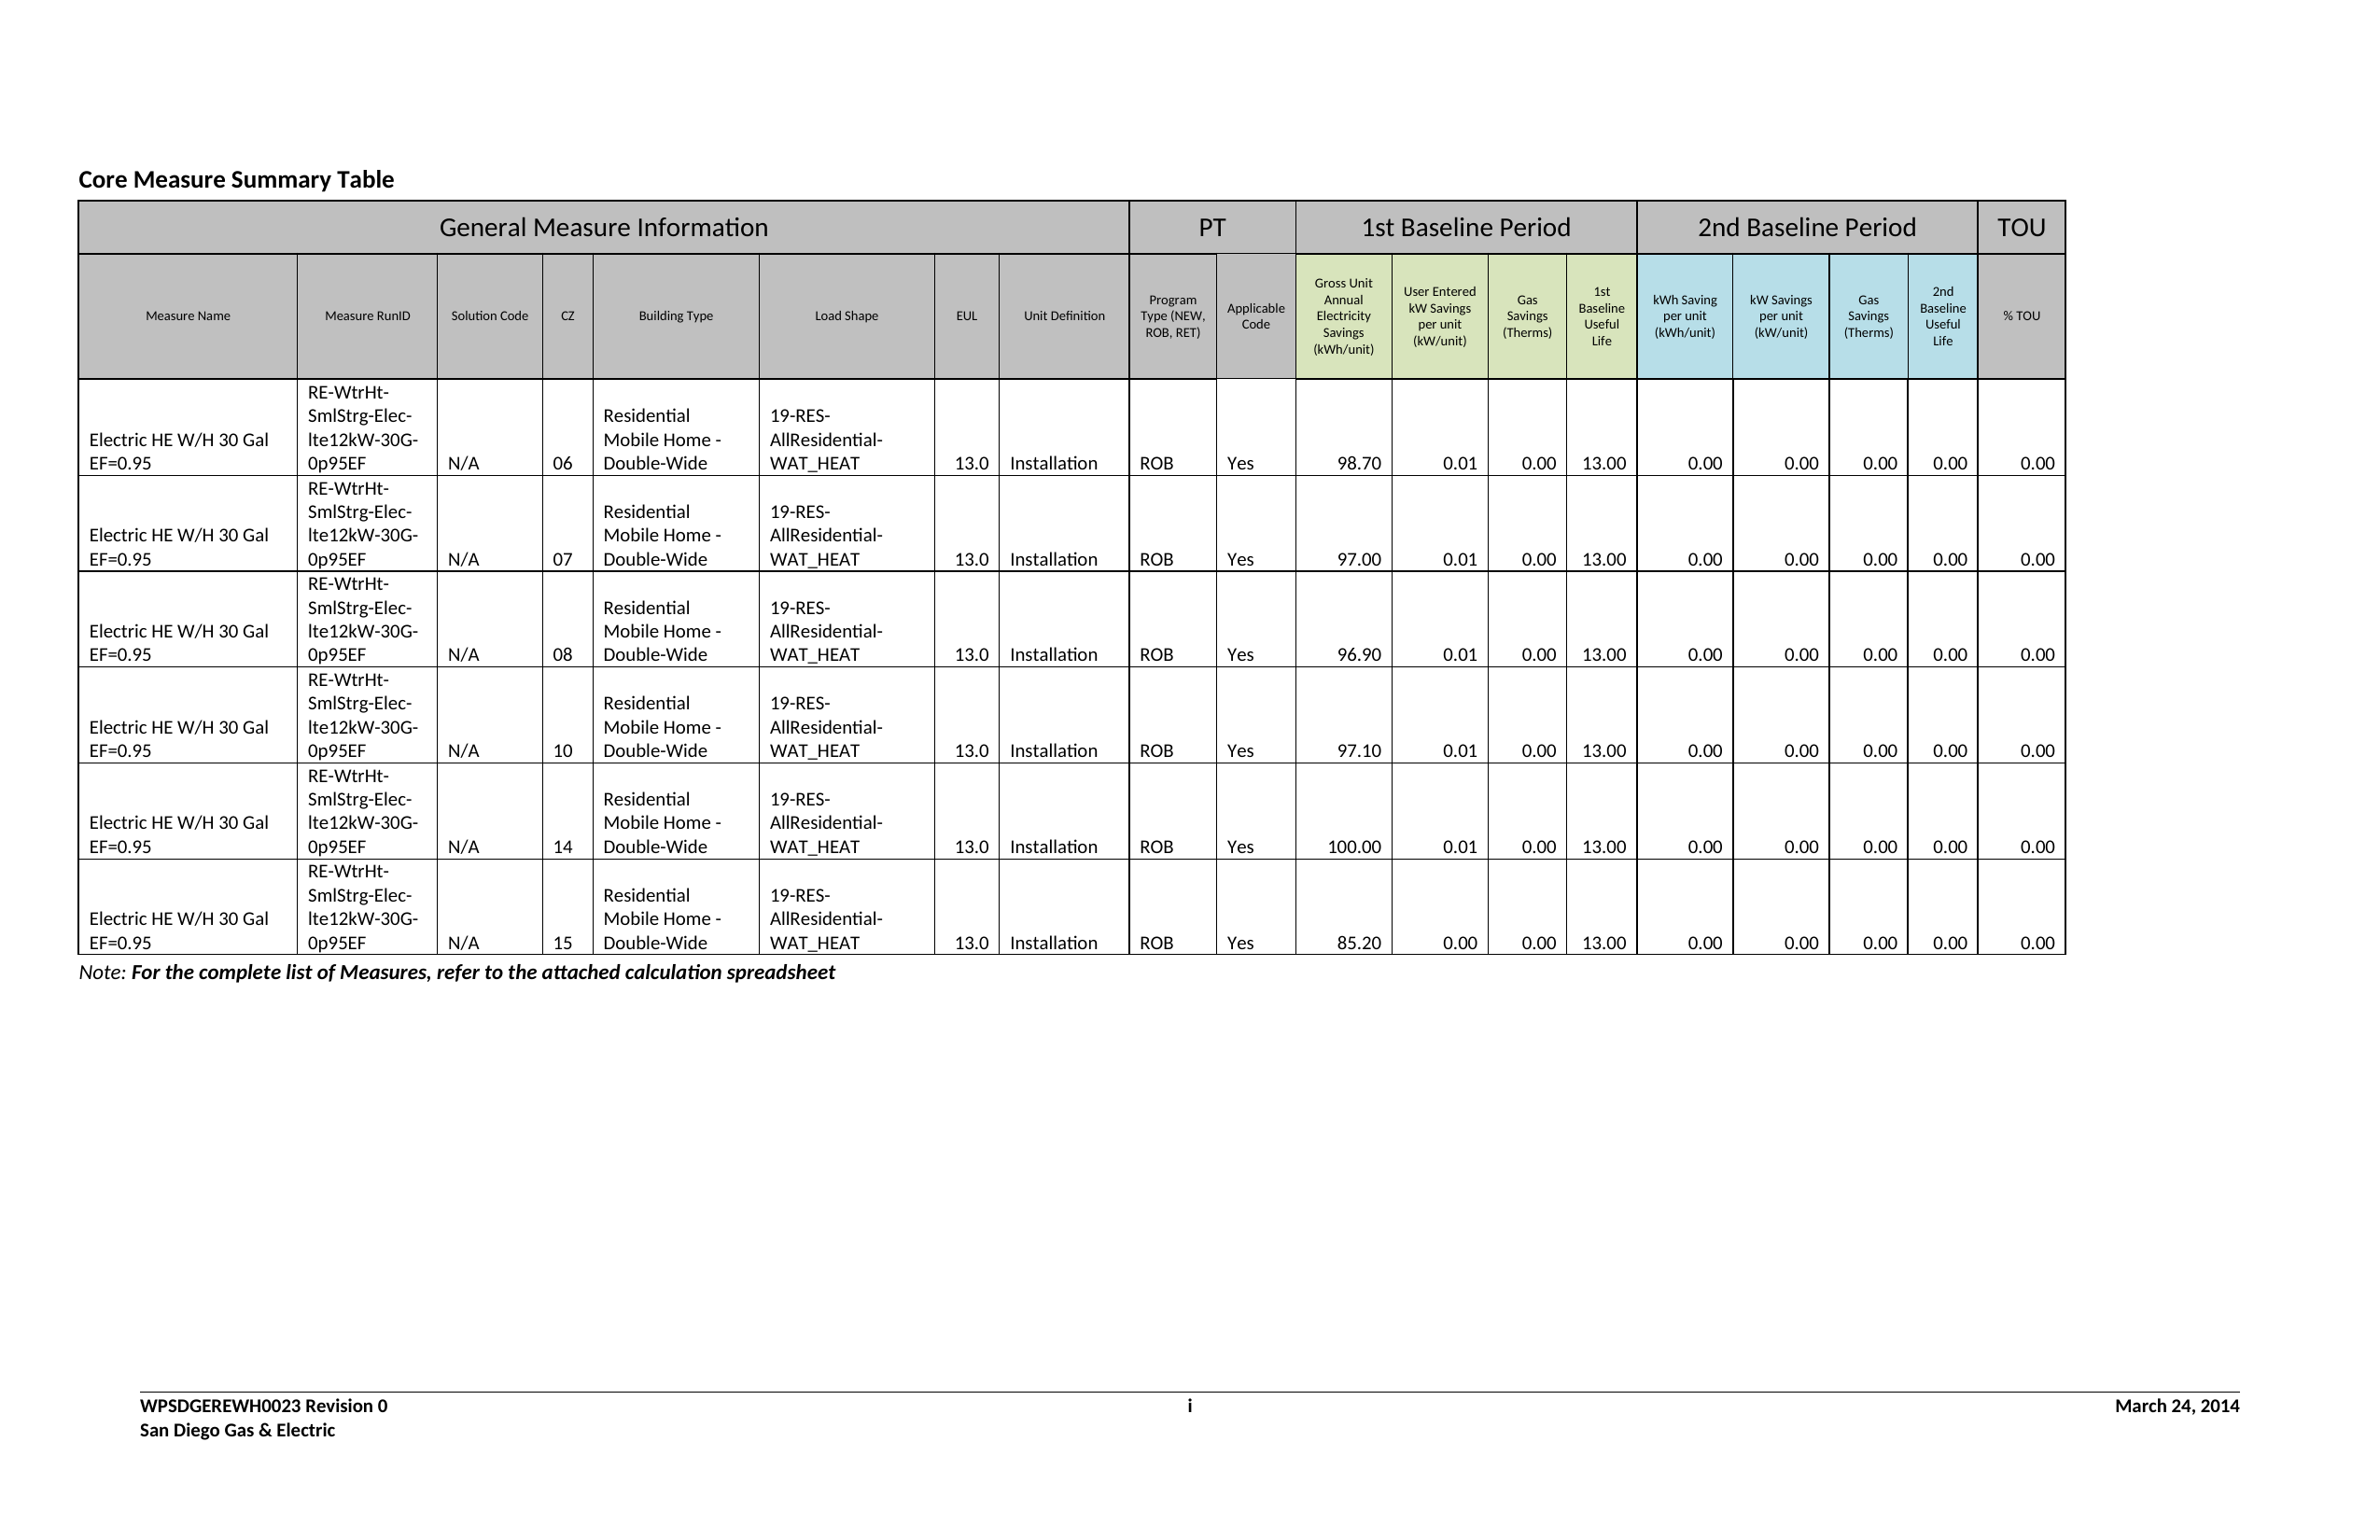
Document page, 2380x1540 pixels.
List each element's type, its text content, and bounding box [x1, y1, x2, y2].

table_cell ROB [1130, 860, 1216, 954]
table_cell Yes [1217, 667, 1295, 763]
table_cell 97.00 [1296, 476, 1392, 570]
table_cell 96.90 [1296, 572, 1392, 666]
table_cell N/A [438, 572, 542, 666]
table_cell 0.00 [1909, 380, 1977, 475]
table_cell 100.00 [1296, 763, 1392, 858]
table_cell 0.00 [1489, 380, 1566, 475]
table_cell 97.10 [1296, 667, 1392, 763]
table_cell 0.01 [1393, 476, 1488, 570]
table_cell Program Type (NEW, ROB, RET) [1130, 255, 1216, 378]
table_cell 0.00 [1979, 572, 2065, 666]
table_cell RE-WtrHt-SmlStrg-Elec-lte12kW-30G-0p95EF [298, 380, 437, 475]
table_cell RE-WtrHt-SmlStrg-Elec-lte12kW-30G-0p95EF [298, 860, 437, 954]
table_cell Gas Savings (Therms) [1830, 255, 1908, 378]
table_cell Yes [1217, 379, 1295, 475]
table_cell Electric HE W/H 30 Gal EF=0.95 [79, 667, 297, 763]
table_cell 85.20 [1296, 860, 1392, 954]
table_cell Electric HE W/H 30 Gal EF=0.95 [79, 572, 297, 666]
table_cell Measure RunID [298, 255, 437, 378]
table_cell Applicable Code [1217, 254, 1295, 378]
table_cell User Entered kW Savings per unit (kW/unit) [1393, 255, 1488, 378]
table_cell 19-RES-AllResidential-WAT_HEAT [760, 380, 934, 475]
table_cell Yes [1217, 763, 1295, 858]
table_cell 13.00 [1567, 572, 1636, 666]
table_cell 13.00 [1567, 667, 1636, 763]
table_cell 98.70 [1296, 380, 1392, 475]
table_cell Electric HE W/H 30 Gal EF=0.95 [79, 763, 297, 858]
table_cell 19-RES-AllResidential-WAT_HEAT [760, 476, 934, 570]
table_cell Residential Mobile Home - Double-Wide [594, 476, 759, 570]
table_cell Residential Mobile Home - Double-Wide [594, 572, 759, 666]
table_cell 0.00 [1909, 667, 1977, 763]
table_cell RE-WtrHt-SmlStrg-Elec-lte12kW-30G-0p95EF [298, 763, 437, 858]
table_cell 0.00 [1638, 380, 1732, 475]
table_cell 19-RES-AllResidential-WAT_HEAT [760, 860, 934, 954]
table_cell Installation [1000, 572, 1128, 666]
table_cell 14 [543, 763, 593, 858]
table_cell Load Shape [760, 255, 934, 378]
table_cell CZ [543, 255, 593, 378]
table_cell 0.00 [1489, 667, 1566, 763]
table_cell 0.00 [1830, 380, 1907, 475]
table_cell RE-WtrHt-SmlStrg-Elec-lte12kW-30G-0p95EF [298, 572, 437, 666]
table_cell 0.00 [1979, 476, 2065, 570]
table_cell Installation [1000, 667, 1128, 763]
table_cell 0.00 [1909, 763, 1977, 858]
table_cell 0.00 [1830, 476, 1907, 570]
table_cell Yes [1217, 860, 1295, 954]
table_cell Yes [1217, 572, 1295, 666]
table_cell 0.00 [1734, 380, 1828, 475]
table_cell ROB [1130, 667, 1216, 763]
table_cell ROB [1130, 476, 1216, 570]
table_cell % TOU [1979, 255, 2065, 378]
table_cell 13.0 [935, 860, 999, 954]
table_cell RE-WtrHt-SmlStrg-Elec-lte12kW-30G-0p95EF [298, 476, 437, 570]
table_cell 0.00 [1909, 476, 1977, 570]
table_cell 0.00 [1979, 380, 2065, 475]
table_cell 13.00 [1567, 860, 1636, 954]
table_cell N/A [438, 380, 542, 475]
table_cell EUL [935, 255, 999, 378]
table_cell 0.00 [1489, 572, 1566, 666]
table_header PT [1130, 202, 1295, 253]
table_cell 0.00 [1909, 572, 1977, 666]
table_cell 0.00 [1638, 667, 1732, 763]
table_cell Unit Definition [1000, 255, 1128, 378]
table_cell 0.00 [1638, 572, 1732, 666]
table_cell N/A [438, 476, 542, 570]
table_cell 19-RES-AllResidential-WAT_HEAT [760, 572, 934, 666]
table_cell ROB [1130, 572, 1216, 666]
table_cell 0.01 [1393, 572, 1488, 666]
table_cell 0.00 [1638, 476, 1732, 570]
table_header TOU [1979, 202, 2065, 253]
table_cell 1st Baseline Useful Life [1567, 255, 1636, 378]
table_cell 0.00 [1393, 860, 1488, 954]
table_cell 0.00 [1734, 667, 1828, 763]
table_cell 0.00 [1830, 763, 1907, 858]
text Note: For the complete list of Measures, refer to the attached calculation spreadsheet [78, 959, 2240, 985]
table_cell ROB [1130, 380, 1216, 475]
table_cell 0.00 [1489, 476, 1566, 570]
table_cell 0.00 [1830, 667, 1907, 763]
table_cell Installation [1000, 476, 1128, 570]
table_cell 0.00 [1734, 763, 1828, 858]
table_cell 19-RES-AllResidential-WAT_HEAT [760, 763, 934, 858]
table_cell 0.00 [1830, 860, 1907, 954]
table_cell kW Savings per unit (kW/unit) [1733, 255, 1828, 378]
table_cell 0.00 [1830, 572, 1907, 666]
table_cell 13.0 [935, 572, 999, 666]
table_cell Electric HE W/H 30 Gal EF=0.95 [79, 860, 297, 954]
table_cell Installation [1000, 860, 1128, 954]
table_cell Building Type [594, 255, 759, 378]
table_cell N/A [438, 763, 542, 858]
table_cell 0.00 [1489, 860, 1566, 954]
table_cell Yes [1217, 476, 1295, 570]
table_cell 0.01 [1393, 380, 1488, 475]
table_cell 0.00 [1734, 860, 1828, 954]
table_cell N/A [438, 860, 542, 954]
table_header General Measure Information [79, 202, 1128, 253]
table_cell 07 [543, 476, 593, 570]
table_cell Residential Mobile Home - Double-Wide [594, 667, 759, 763]
table_cell Installation [1000, 380, 1128, 475]
table_cell 19-RES-AllResidential-WAT_HEAT [760, 667, 934, 763]
table_cell 0.00 [1979, 860, 2065, 954]
table_cell 0.00 [1638, 763, 1732, 858]
table_cell 0.01 [1393, 667, 1488, 763]
table_cell ROB [1130, 763, 1216, 858]
table_cell 13.0 [935, 380, 999, 475]
table_cell 13.00 [1567, 380, 1636, 475]
table_cell Residential Mobile Home - Double-Wide [594, 763, 759, 858]
table_cell Electric HE W/H 30 Gal EF=0.95 [79, 380, 297, 475]
table_cell 2nd Baseline Useful Life [1909, 255, 1977, 378]
table_cell 08 [543, 572, 593, 666]
table_cell 0.00 [1734, 476, 1828, 570]
table_cell Installation [1000, 763, 1128, 858]
table_cell 13.00 [1567, 763, 1636, 858]
table_cell 0.00 [1979, 763, 2065, 858]
table_cell 0.00 [1979, 667, 2065, 763]
table_cell 06 [543, 380, 593, 475]
table_cell 0.01 [1393, 763, 1488, 858]
table_cell Gross Unit Annual Electricity Savings (kWh/unit) [1296, 255, 1392, 378]
table_cell Solution Code [438, 255, 542, 378]
table_cell kWh Saving per unit (kWh/unit) [1638, 255, 1732, 378]
table_cell Electric HE W/H 30 Gal EF=0.95 [79, 476, 297, 570]
table_cell 0.00 [1734, 572, 1828, 666]
table_cell Measure Name [79, 255, 297, 378]
table_cell 0.00 [1489, 763, 1566, 858]
table_cell 13.00 [1567, 476, 1636, 570]
table_cell 13.0 [935, 763, 999, 858]
table_cell 0.00 [1909, 860, 1977, 954]
table_cell 10 [543, 667, 593, 763]
table_cell Residential Mobile Home - Double-Wide [594, 860, 759, 954]
table_cell 15 [543, 860, 593, 954]
table_header 2nd Baseline Period [1638, 202, 1977, 253]
table_cell N/A [438, 667, 542, 763]
table_cell 0.00 [1638, 860, 1732, 954]
table_cell RE-WtrHt-SmlStrg-Elec-lte12kW-30G-0p95EF [298, 667, 437, 763]
subtitle Core Measure Summary Table [78, 163, 2240, 194]
table_cell Gas Savings (Therms) [1489, 255, 1566, 378]
table_cell Residential Mobile Home - Double-Wide [594, 380, 759, 475]
table_header 1st Baseline Period [1296, 202, 1636, 253]
table_cell 13.0 [935, 667, 999, 763]
table_cell 13.0 [935, 476, 999, 570]
